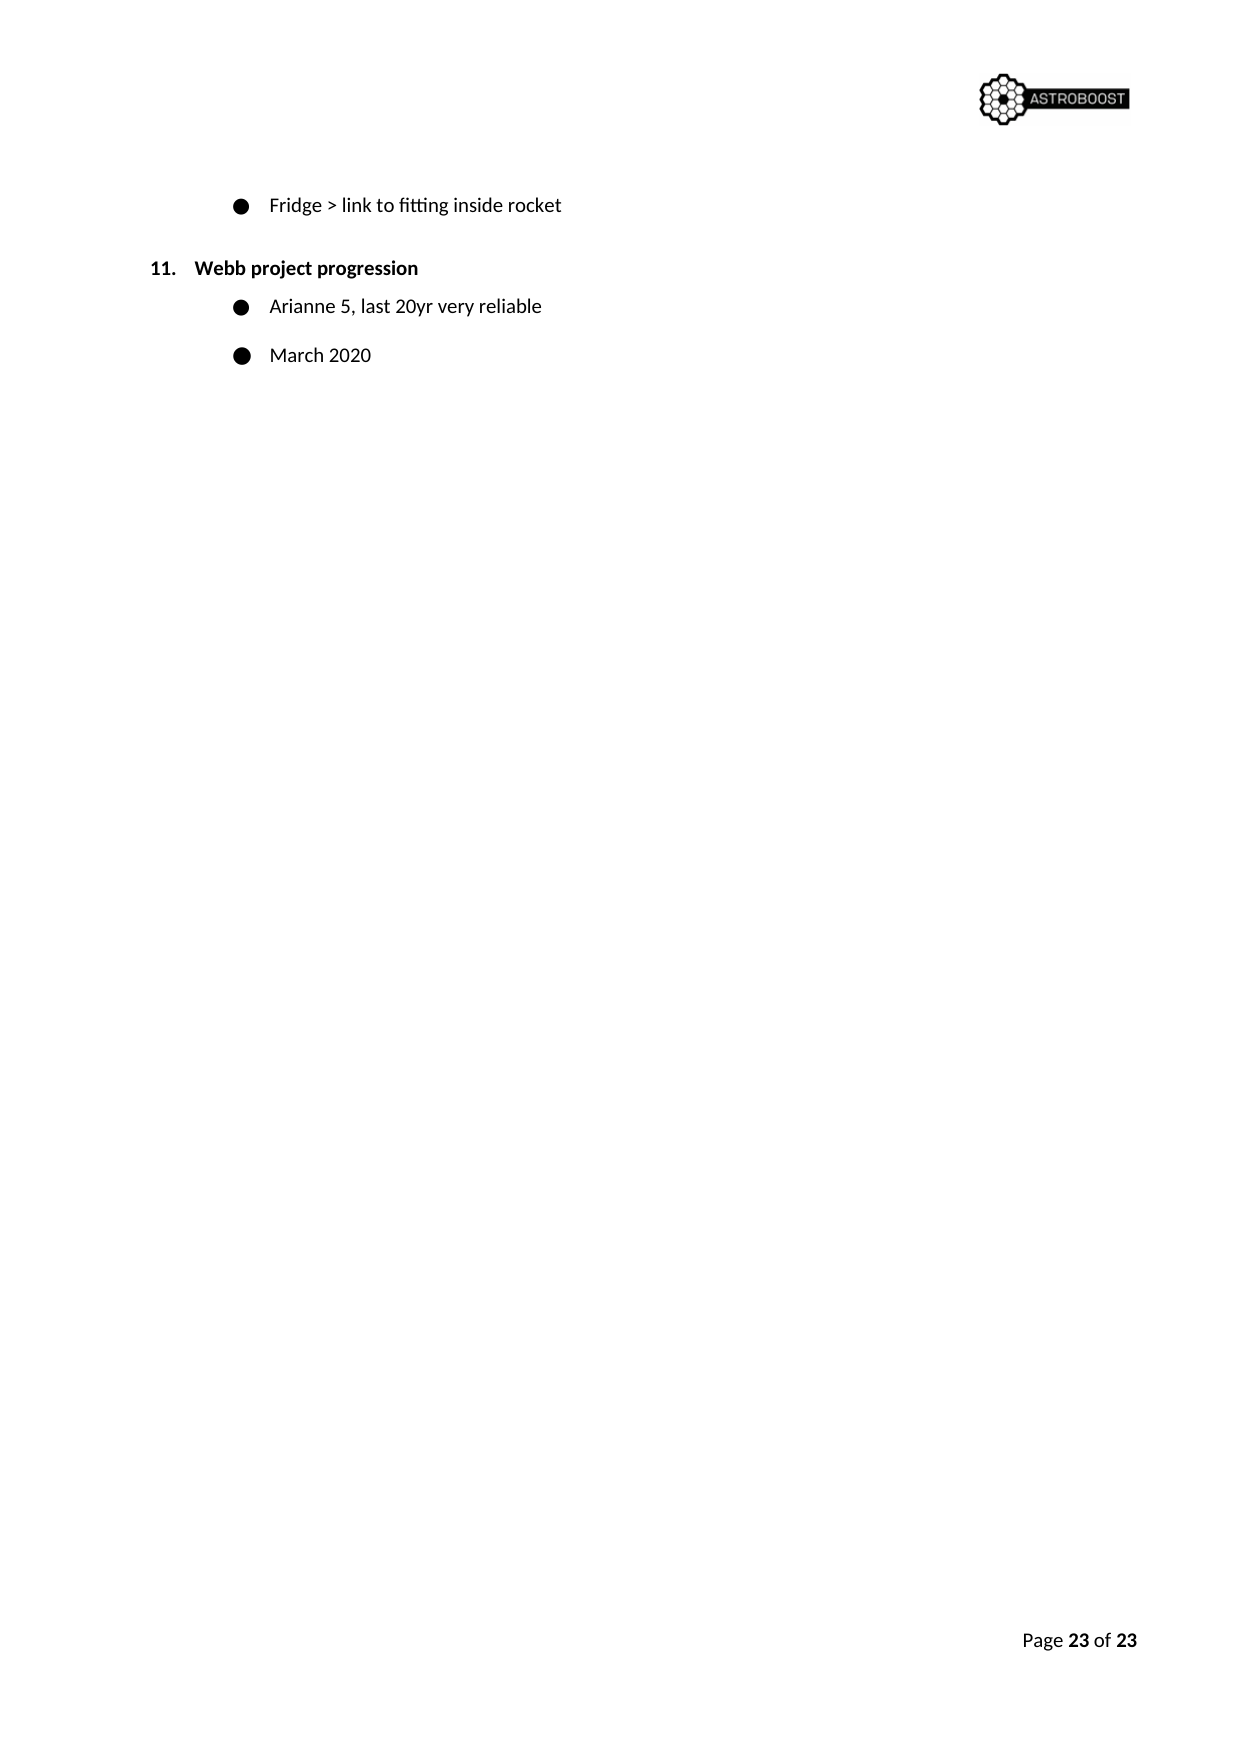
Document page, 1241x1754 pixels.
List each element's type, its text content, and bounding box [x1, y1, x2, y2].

list Fridge > link to fitting inside rocket [232, 182, 1137, 224]
picture [978, 73, 1131, 126]
list March 2020 [232, 329, 1137, 376]
list Arianne 5, last 20yr very reliable [232, 283, 1137, 325]
list Webb project progression [150, 255, 1137, 281]
